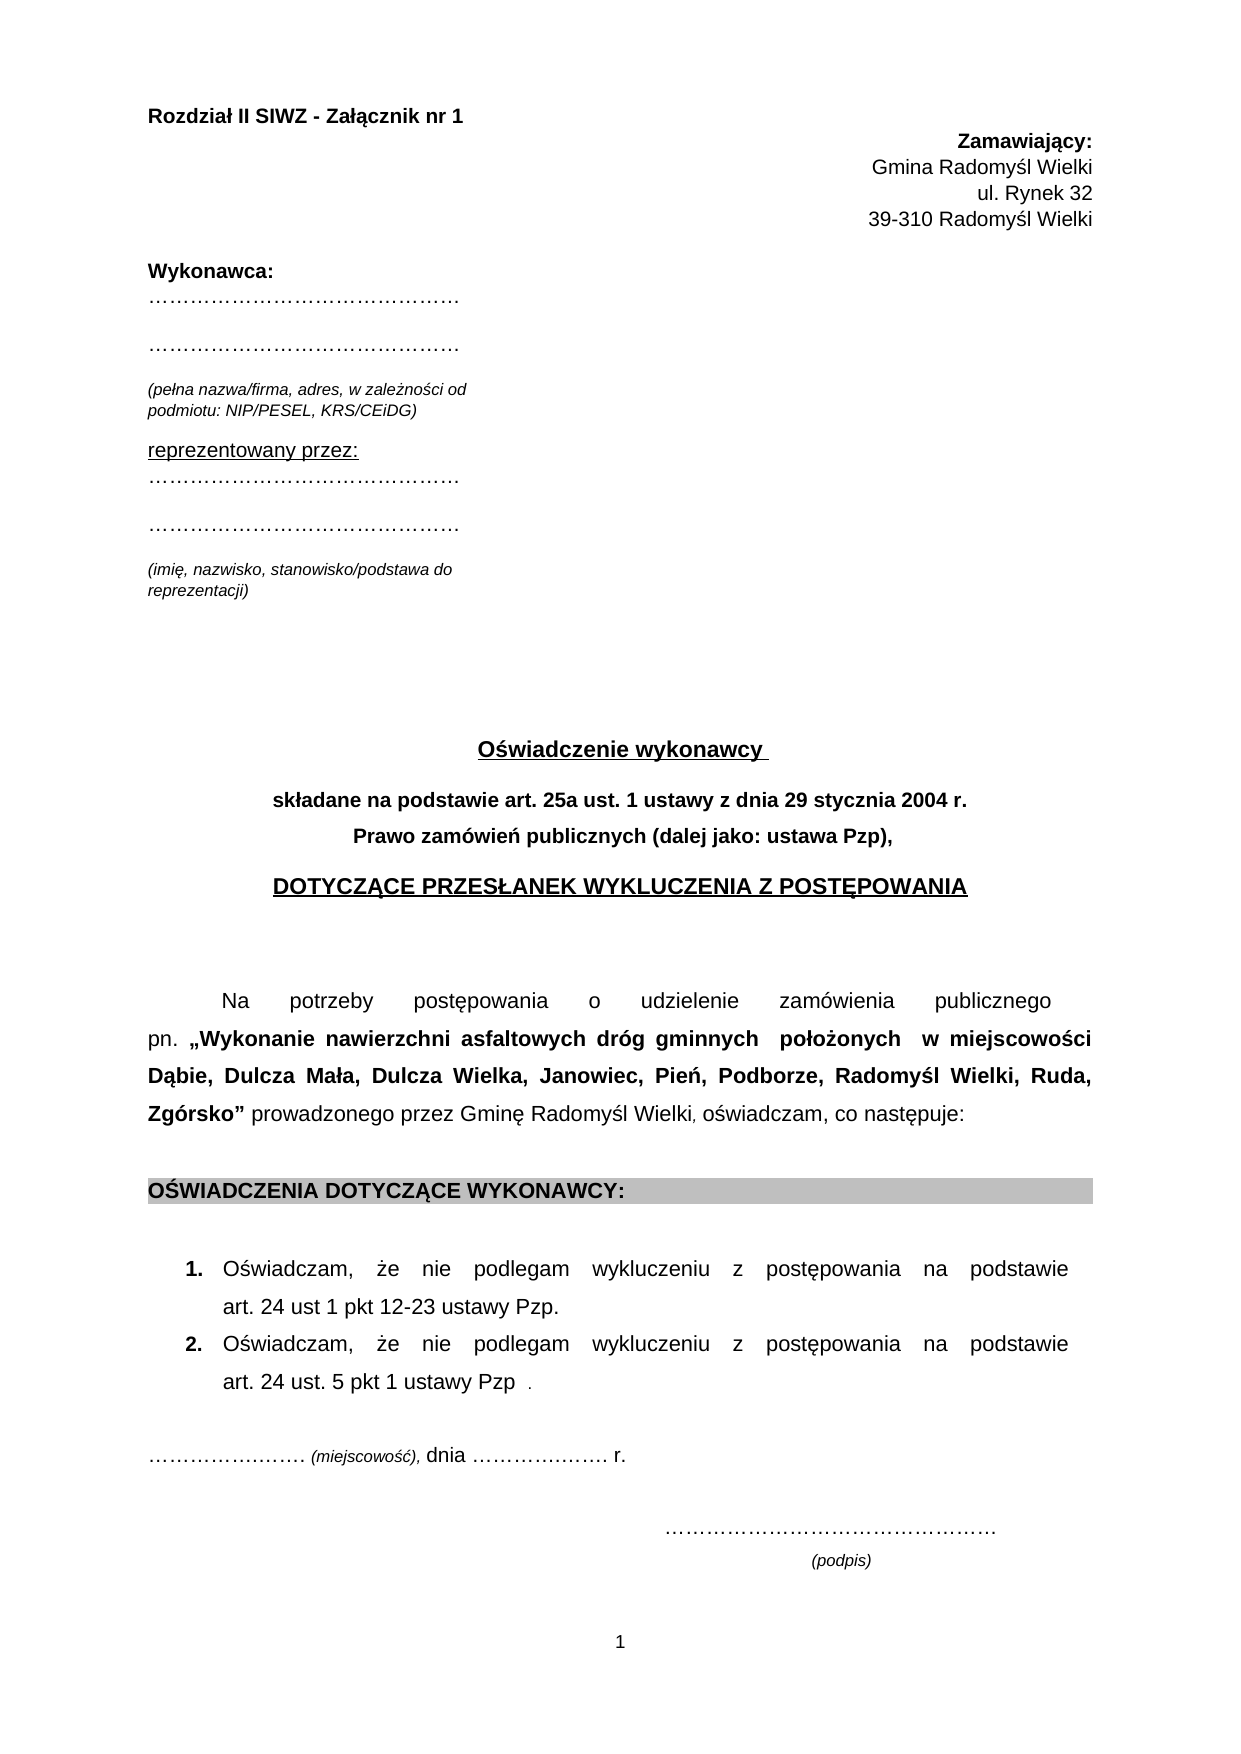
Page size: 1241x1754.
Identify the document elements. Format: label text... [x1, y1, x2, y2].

text OŚWIADCZENIA DOTYCZĄCE WYKONAWCY: [148, 1178, 1093, 1204]
text Zamawiający: [694, 129, 1093, 153]
text Oświadczenie wykonawcy [148, 736, 1093, 763]
text ……………………………………………………………………………… [148, 284, 472, 356]
text (imię, nazwisko, stanowisko/podstawa do reprezentacji) [148, 560, 472, 599]
text składane na podstawie art. 25a ust. 1 ustawy z dnia 29 stycznia 2004 r. [148, 788, 1093, 812]
text Gmina Radomyśl Wielki [148, 155, 1093, 179]
text reprezentowany przez: [148, 438, 1093, 462]
text Na potrzeby postępowania o udzielenie zamówienia publicznego pn. „Wykonanie nawierzchni asfaltowych dróg gminnych położonych w miejscowości Dąbie, Dulcza Mała, Dulcza Wielka, Janowiec, Pień, Podborze, Radomyśl Wielki, Ruda, Zgórsko” prowadzonego przez Gminę Radomyśl Wielki, oświadczam, co następuje: [148, 988, 1093, 1126]
text 39-310 Radomyśl Wielki [148, 207, 1093, 231]
text (podpis) [738, 1551, 1093, 1570]
text ul. Rynek 32 [148, 181, 1093, 205]
text Wykonawca: [148, 258, 1093, 282]
text (pełna nazwa/firma, adres, w zależności od podmiotu: NIP/PESEL, KRS/CEiDG) [148, 380, 472, 420]
text Prawo zamówień publicznych (dalej jako: ustawa Pzp), [148, 824, 1093, 848]
text ……………………………………………………………………………… [148, 464, 472, 536]
text Rozdział II SIWZ - Załącznik nr 1 [148, 103, 1093, 127]
text ………………………………………… [148, 1515, 1093, 1539]
list Oświadczam, że nie podlegam wykluczeniu z postępowania na podstawie art. 24 ust 1 pkt 12-23 ustawy Pzp. [185, 1256, 1093, 1319]
list Oświadczam, że nie podlegam wykluczeniu z postępowania na podstawie art. 24 ust. 5 pkt 1 ustawy Pzp . [185, 1331, 1093, 1394]
text …………….……. (miejscowość), dnia ………….……. r. [148, 1443, 1093, 1467]
text DOTYCZĄCE PRZESŁANEK WYKLUCZENIA Z POSTĘPOWANIA [148, 873, 1093, 899]
